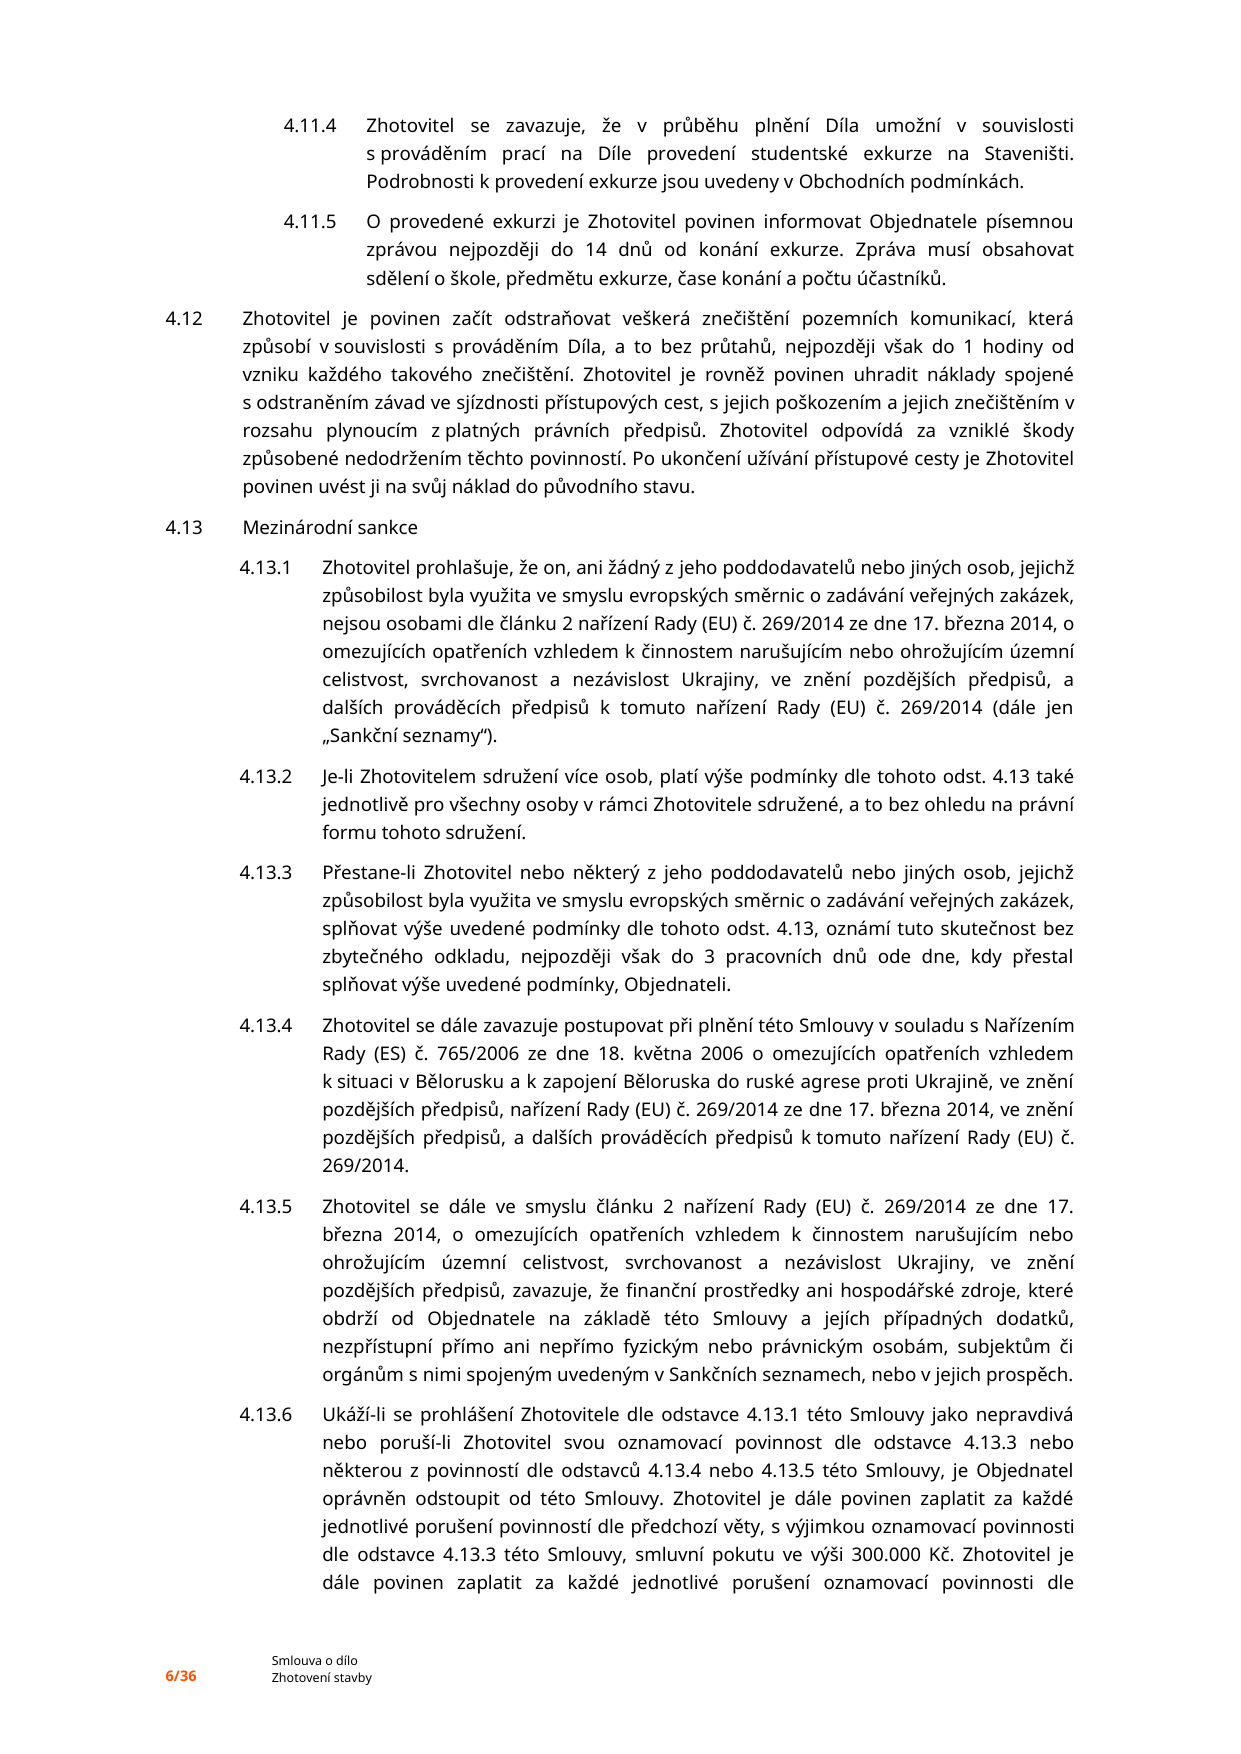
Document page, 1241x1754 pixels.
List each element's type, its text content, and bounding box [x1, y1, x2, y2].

list O provedené exkurzi je Zhotovitel povinen informovat Objednatele písemnou zprávou nejpozději do 14 dnů od konání exkurze. Zpráva musí obsahovat sdělení o škole, předmětu exkurze, čase konání a počtu účastníků. [283, 209, 1075, 290]
list Zhotovitel se zavazuje, že v průběhu plnění Díla umožní v souvislosti s prováděním prací na Díle provedení studentské exkurze na Staveništi. Podrobnosti k provedení exkurze jsou uvedeny v Obchodních podmínkách. [283, 112, 1075, 194]
list Zhotovitel se dále zavazuje postupovat při plnění této Smlouvy v souladu s Nařízením Rady (ES) č. 765/2006 ze dne 18. května 2006 o omezujících opatřeních vzhledem k situaci v Bělorusku a k zapojení Běloruska do ruské agrese proti Ukrajině, ve znění pozdějších předpisů, nařízení Rady (EU) č. 269/2014 ze dne 17. března 2014, ve znění pozdějších předpisů, a dalších prováděcích předpisů k tomuto nařízení Rady (EU) č. 269/2014. [239, 1012, 1075, 1178]
list Zhotovitel je povinen začít odstraňovat veškerá znečištění pozemních komunikací, která způsobí v souvislosti s prováděním Díla, a to bez průtahů, nejpozději však do 1 hodiny od vzniku každého takového znečištění. Zhotovitel je rovněž povinen uhradit náklady spojené s odstraněním závad ve sjízdnosti přístupových cest, s jejich poškozením a jejich znečištěním v rozsahu plynoucím z platných právních předpisů. Zhotovitel odpovídá za vzniklé škody způsobené nedodržením těchto povinností. Po ukončení užívání přístupové cesty je Zhotovitel povinen uvést ji na svůj náklad do původního stavu. [165, 305, 1075, 499]
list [239, 1402, 1075, 1595]
list Zhotovitel prohlašuje, že on, ani žádný z jeho poddodavatelů nebo jiných osob, jejichž způsobilost byla využita ve smyslu evropských směrnic o zadávání veřejných zakázek, nejsou osobami dle článku 2 nařízení Rady (EU) č. 269/2014 ze dne 17. března 2014, o omezujících opatřeních vzhledem k činnostem narušujícím nebo ohrožujícím územní celistvost, svrchovanost a nezávislost Ukrajiny, ve znění pozdějších předpisů, a dalších prováděcích předpisů k tomuto nařízení Rady (EU) č. 269/2014 (dále jen „Sankční seznamy“). [239, 554, 1075, 748]
list Přestane-li Zhotovitel nebo některý z jeho poddodavatelů nebo jiných osob, jejichž způsobilost byla využita ve smyslu evropských směrnic o zadávání veřejných zakázek, splňovat výše uvedené podmínky dle tohoto odst. 4.13, oznámí tuto skutečnost bez zbytečného odkladu, nejpozději však do 3 pracovních dnů ode dne, kdy přestal splňovat výše uvedené podmínky, Objednateli. [239, 860, 1075, 997]
list Mezinárodní sankce [165, 514, 1075, 539]
list Zhotovitel se dále ve smyslu článku 2 nařízení Rady (EU) č. 269/2014 ze dne 17. března 2014, o omezujících opatřeních vzhledem k činnostem narušujícím nebo ohrožujícím územní celistvost, svrchovanost a nezávislost Ukrajiny, ve znění pozdějších předpisů, zavazuje, že finanční prostředky ani hospodářské zdroje, které obdrží od Objednatele na základě této Smlouvy a jejích případných dodatků, nezpřístupní přímo ani nepřímo fyzickým nebo právnickým osobám, subjektům či orgánům s nimi spojeným uvedeným v Sankčních seznamech, nebo v jejich prospěch. [239, 1193, 1075, 1387]
list Je-li Zhotovitelem sdružení více osob, platí výše podmínky dle tohoto odst. 4.13 také jednotlivě pro všechny osoby v rámci Zhotovitele sdružené, a to bez ohledu na právní formu tohoto sdružení. [239, 763, 1075, 845]
